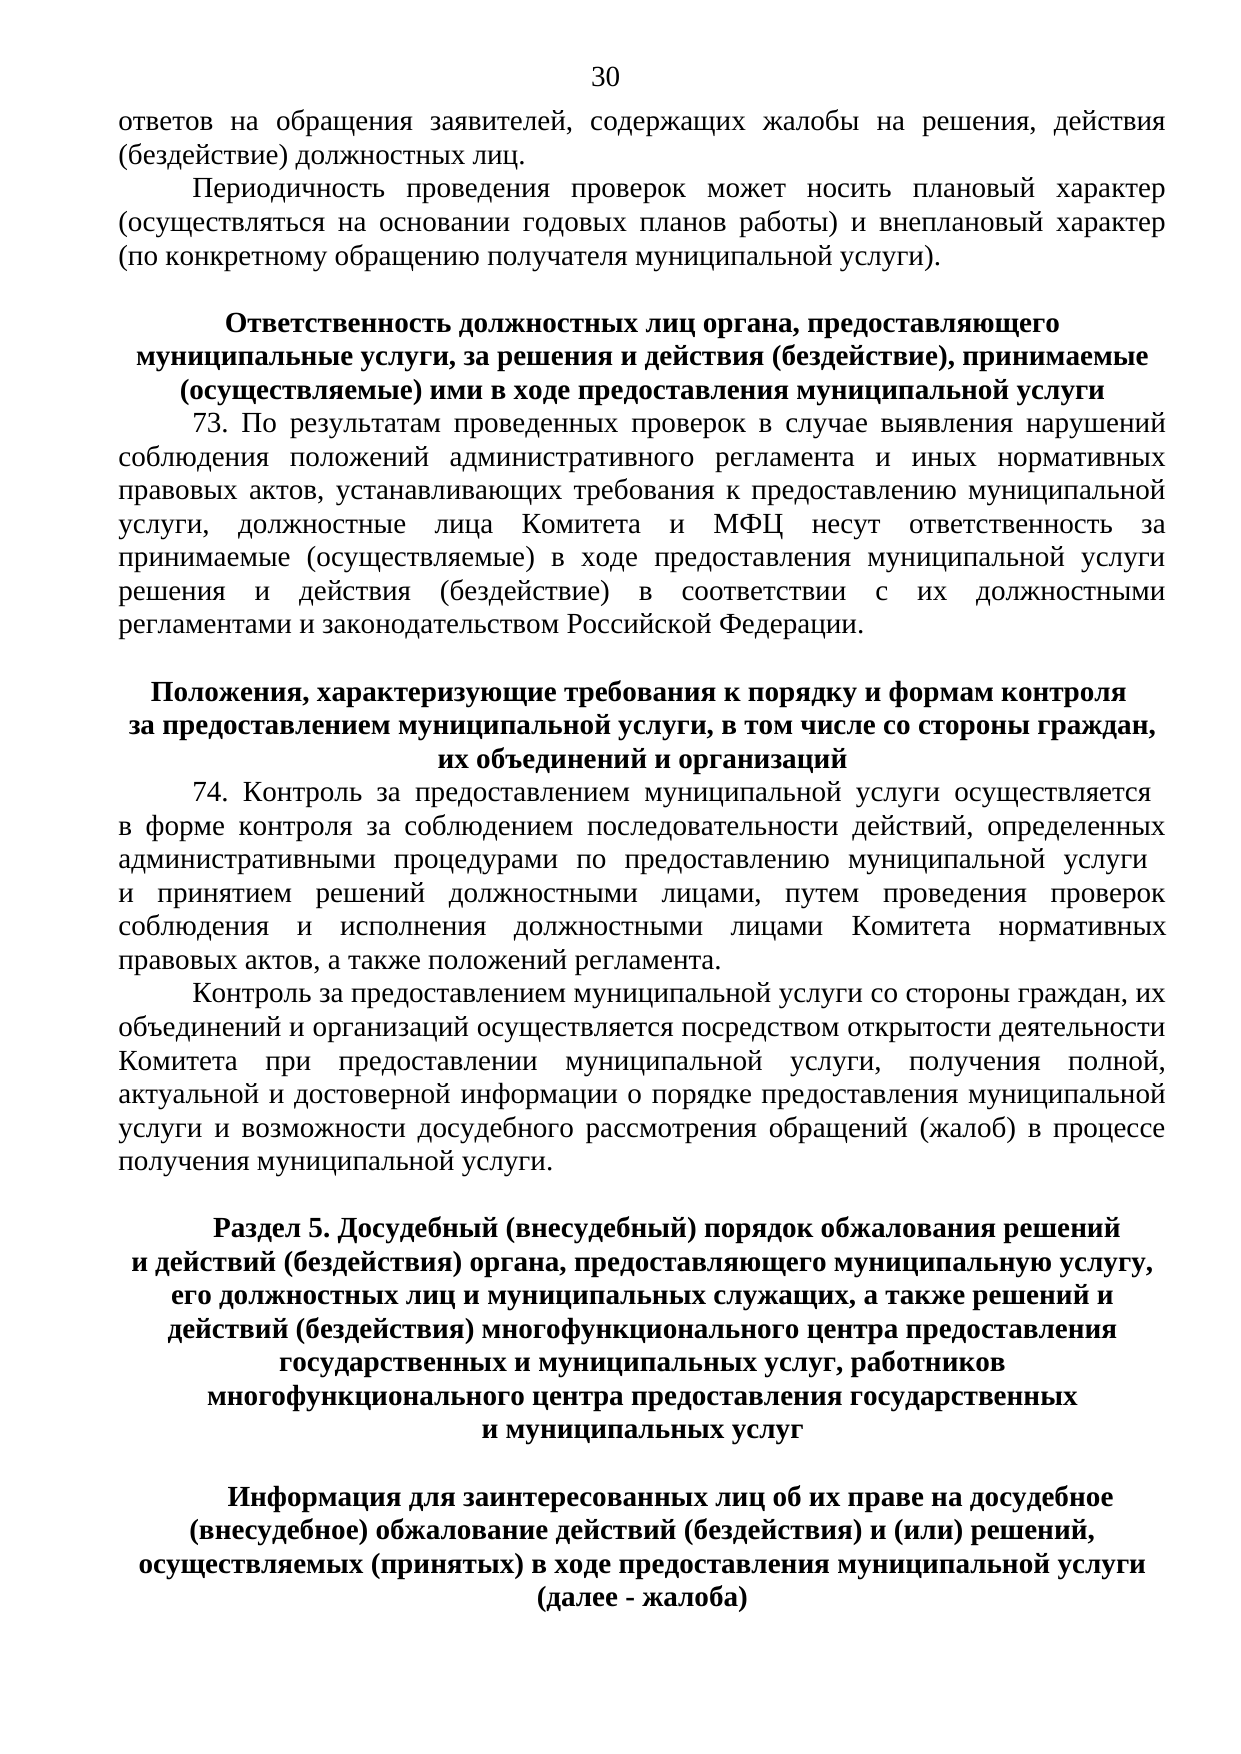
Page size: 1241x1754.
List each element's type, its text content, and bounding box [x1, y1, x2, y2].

text Периодичность проведения проверок может носить плановый характер (осуществляться на основании годовых планов работы) и внеплановый характер (по конкретному обращению получателя муниципальной услуги). [118, 171, 1167, 271]
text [118, 103, 1167, 171]
text Положения, характеризующие требования к порядку и формам контроля за предоставлением муниципальной услуги, в том числе со стороны граждан, их объединений и организаций [118, 674, 1167, 774]
text Раздел 5. Досудебный (внесудебный) порядок обжалования решений и действий (бездействия) органа, предоставляющего муниципальную услугу, его должностных лиц и муниципальных служащих, а также решений и действий (бездействия) многофункционального центра предоставления государственных и муниципальных услуг, работников многофункционального центра предоставления государственных и муниципальных услуг [118, 1210, 1167, 1445]
text 74. Контроль за предоставлением муниципальной услуги осуществляется в форме контроля за соблюдением последовательности действий, определенных административными процедурами по предоставлению муниципальной услуги и принятием решений должностными лицами, путем проведения проверок соблюдения и исполнения должностными лицами Комитета нормативных правовых актов, а также положений регламента. [118, 774, 1167, 976]
text Ответственность должностных лиц органа, предоставляющего муниципальные услуги, за решения и действия (бездействие), принимаемые (осуществляемые) ими в ходе предоставления муниципальной услуги [118, 305, 1167, 405]
text Контроль за предоставлением муниципальной услуги со стороны граждан, их объединений и организаций осуществляется посредством открытости деятельности Комитета при предоставлении муниципальной услуги, получения полной, актуальной и достоверной информации о порядке предоставления муниципальной услуги и возможности досудебного рассмотрения обращений (жалоб) в процессе получения муниципальной услуги. [118, 976, 1167, 1177]
text 73. По результатам проведенных проверок в случае выявления нарушений соблюдения положений административного регламента и иных нормативных правовых актов, устанавливающих требования к предоставлению муниципальной услуги, должностные лица Комитета и МФЦ несут ответственность за принимаемые (осуществляемые) в ходе предоставления муниципальной услуги решения и действия (бездействие) в соответствии с их должностными регламентами и законодательством Российской Федерации. [118, 405, 1167, 640]
text Информация для заинтересованных лиц об их праве на досудебное (внесудебное) обжалование действий (бездействия) и (или) решений, осуществляемых (принятых) в ходе предоставления муниципальной услуги (далее - жалоба) [118, 1479, 1166, 1613]
